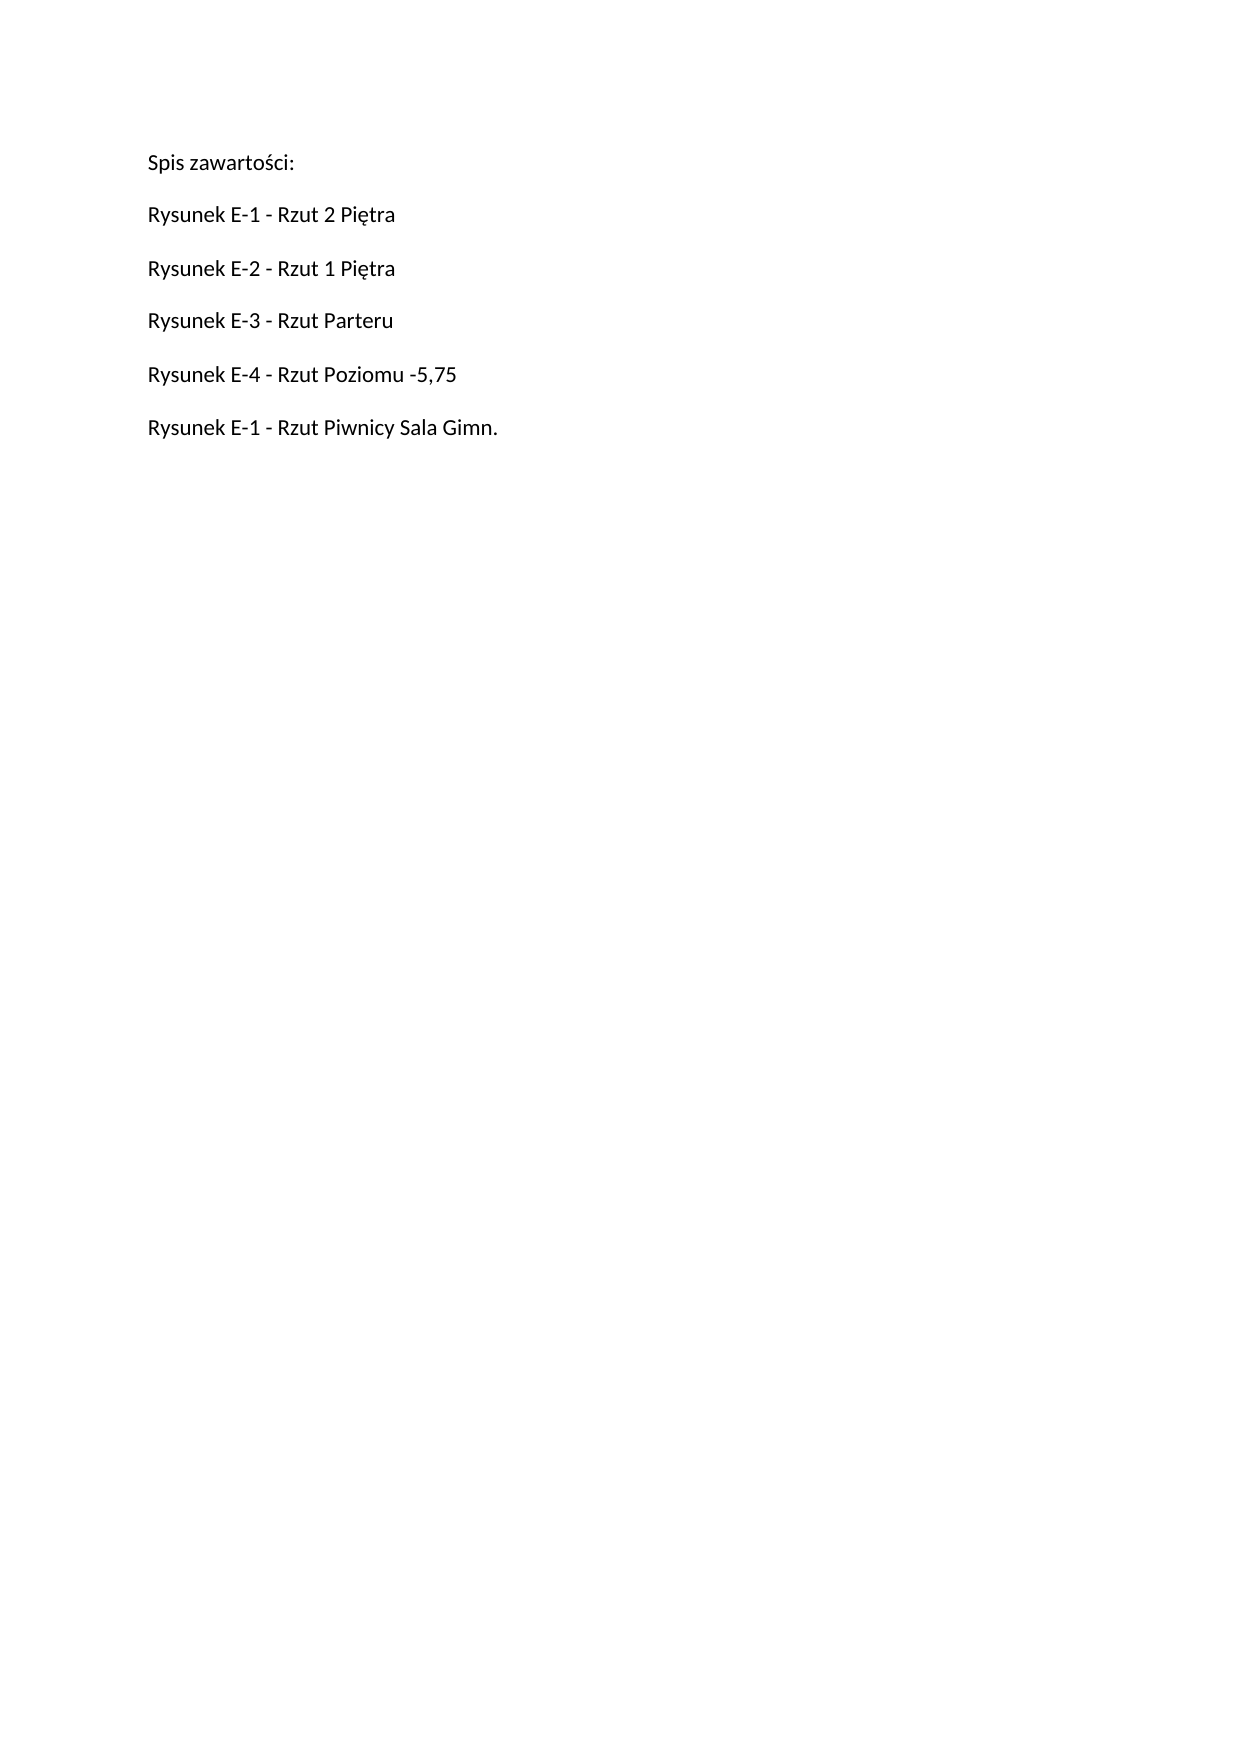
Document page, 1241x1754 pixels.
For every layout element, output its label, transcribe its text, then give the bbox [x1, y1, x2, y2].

text Rysunek E-3 - Rzut Parteru [148, 307, 1093, 335]
text Spis zawartości: [148, 148, 1093, 176]
text Rysunek E-2 - Rzut 1 Piętra [148, 254, 1093, 282]
text Rysunek E-1 - Rzut Piwnicy Sala Gimn. [148, 413, 1093, 441]
text Rysunek E-4 - Rzut Poziomu -5,75 [148, 360, 1093, 388]
text Rysunek E-1 - Rzut 2 Piętra [148, 201, 1093, 229]
